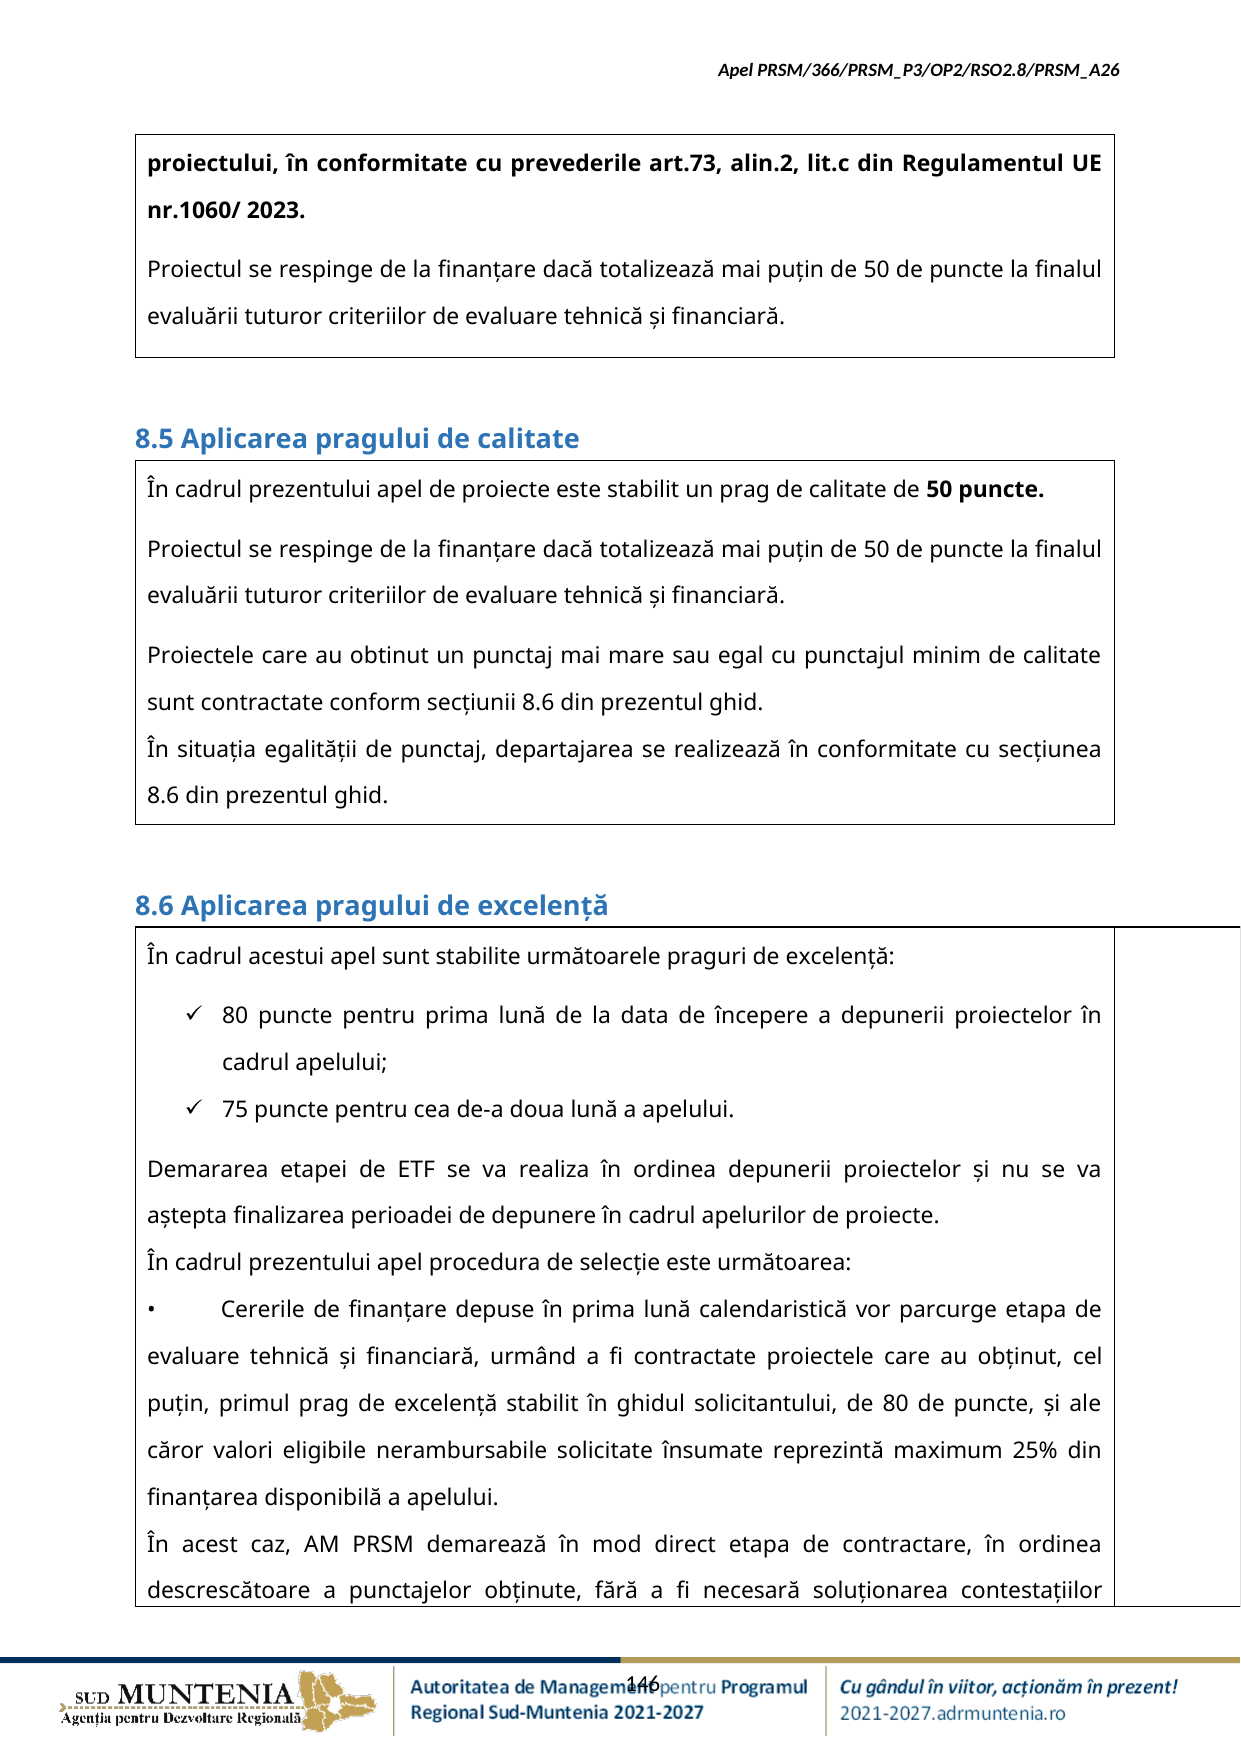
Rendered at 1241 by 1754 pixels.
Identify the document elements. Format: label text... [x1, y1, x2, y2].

subtitle 8.5 Aplicarea pragului de calitate [135, 420, 1150, 457]
table_header [1115, 928, 1240, 1606]
table_header În cadrul prezentului apel de proiecte este stabilit un prag de calitate de 50 puncte. Proiectul se respinge de la finanțare dacă totalizează mai puțin de 50 de puncte la finalul evaluării tuturor criteriilor de evaluare tehnică și financiară. Proiectele care au obtinut un punctaj mai mare sau egal cu punctajul minim de calitate sunt contractate conform secțiunii 8.6 din prezentul ghid. În situația egalității de punctaj, departajarea se realizează în conformitate cu secțiunea 8.6 din prezentul ghid. [136, 461, 1114, 824]
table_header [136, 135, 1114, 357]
picture [0, 1657, 1241, 1737]
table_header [136, 928, 1114, 1606]
subtitle 8.6 Aplicarea pragului de excelență [135, 887, 1150, 923]
